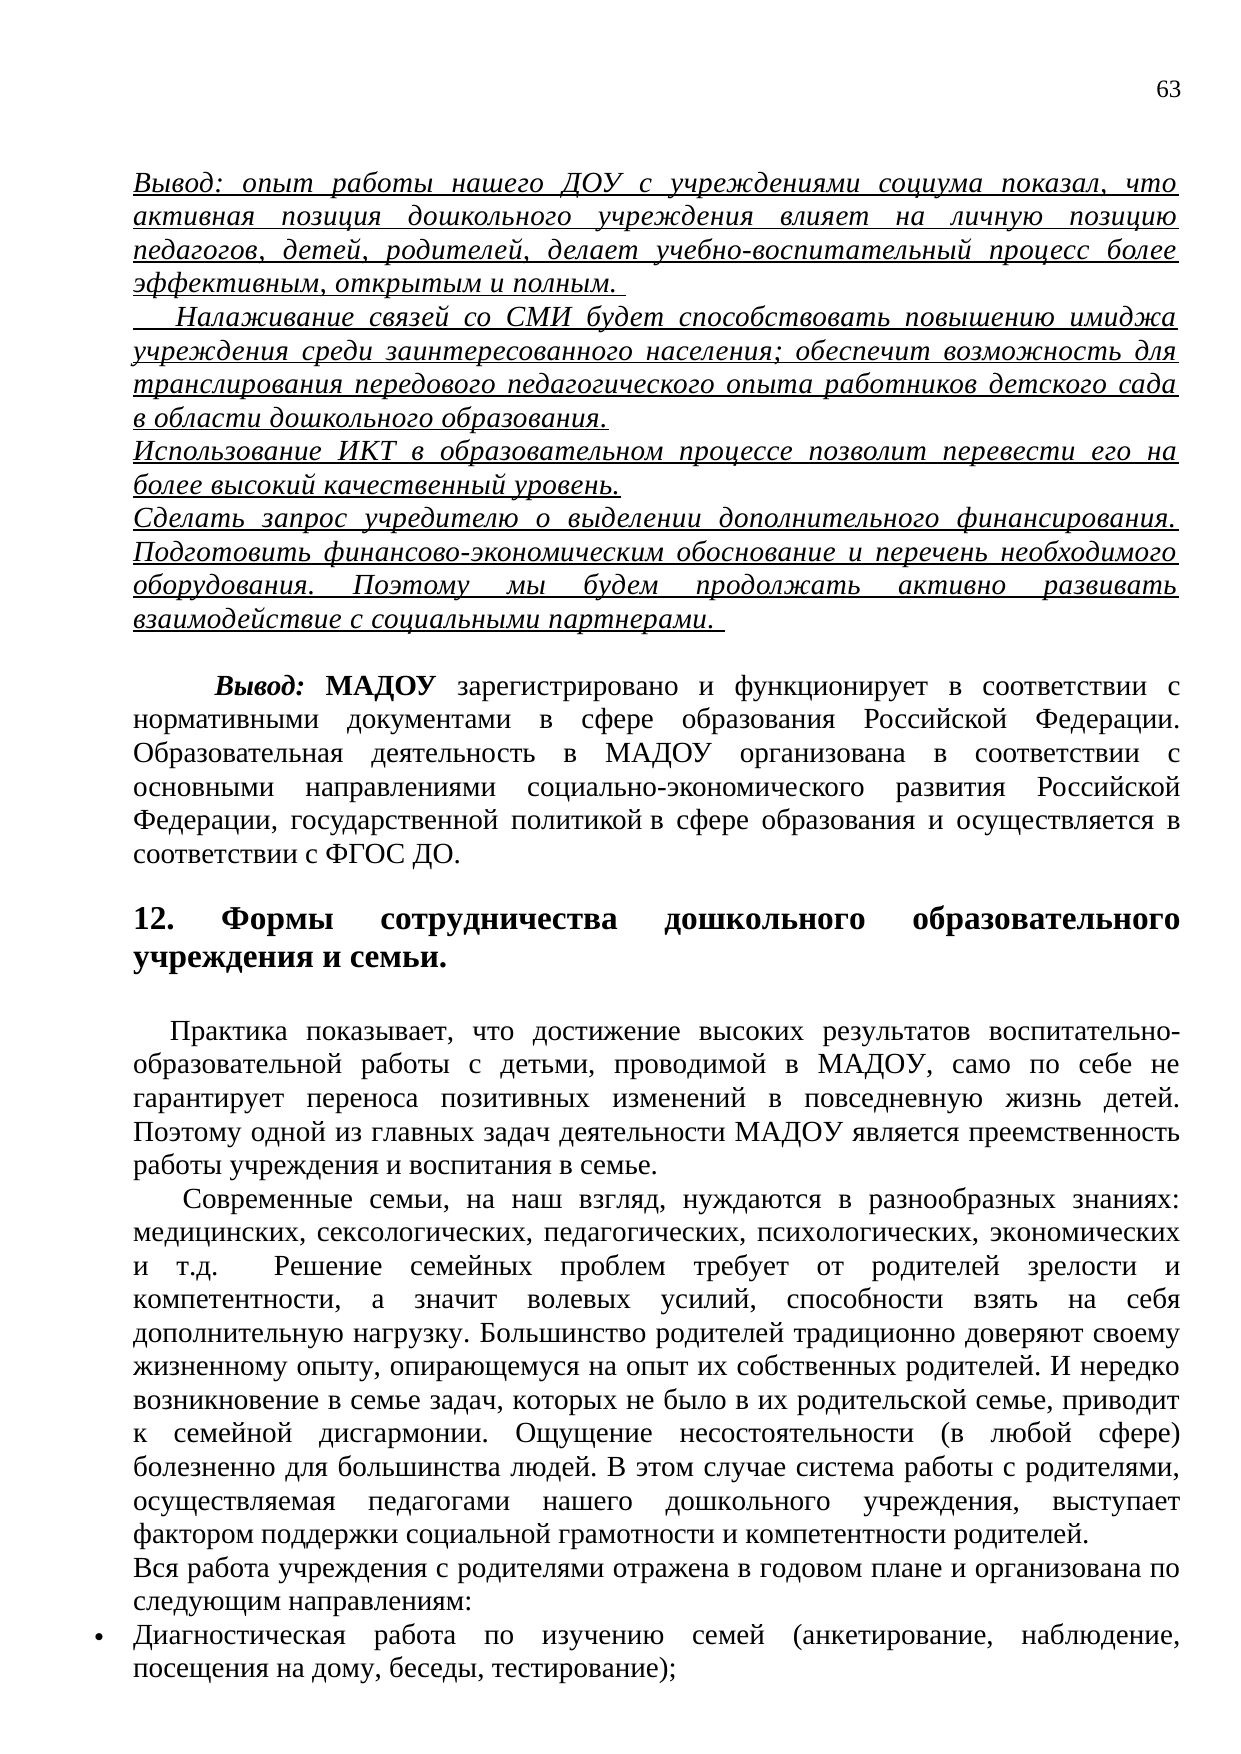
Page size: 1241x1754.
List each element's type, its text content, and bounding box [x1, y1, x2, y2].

text Сделать запрос учредителю о выделении дополнительного финансирования. Подготовить финансово-экономическим обоснование и перечень необходимого оборудования. Поэтому мы будем продолжать активно развивать взаимодействие с социальными партнерами. [133, 500, 1181, 634]
text Использование ИКТ в образовательном процессе позволит перевести его на более высокий качественный уровень. [133, 433, 1181, 500]
text Вывод: опыт работы нашего ДОУ с учреждениями социума показал, что активная позиция дошкольного учреждения влияет на личную позицию педагогов, детей, родителей, делает учебно-воспитательный процесс более эффективным, открытым и полным. [133, 165, 1181, 299]
text Вся работа учреждения с родителями отражена в годовом плане и организована по следующим направлениям: [133, 1550, 1181, 1617]
text Современные семьи, на наш взгляд, нуждаются в разнообразных знаниях: медицинских, сексологических, педагогических, психологических, экономических и т.д. Решение семейных проблем требует от родителей зрелости и компетентности, а значит волевых усилий, способности взять на себя дополнительную нагрузку. Большинство родителей традиционно доверяют своему жизненному опыту, опирающемуся на опыт их собственных родителей. И нередко возникновение в семье задач, которых не было в их родительской семье, приводит к семейной дисгармонии. Ощущение несостоятельности (в любой сфере) болезненно для большинства людей. В этом случае система работы с родителями, осуществляемая педагогами нашего дошкольного учреждения, выступает фактором поддержки социальной грамотности и компетентности родителей. [133, 1181, 1181, 1550]
text Практика показывает, что достижение высоких результатов воспитательно-образовательной работы с детьми, проводимой в МАДОУ, само по себе не гарантирует переноса позитивных изменений в повседневную жизнь детей. Поэтому одной из главных задач деятельности МАДОУ является преемственность работы учреждения и воспитания в семье. [133, 1013, 1181, 1181]
text 12. Формы сотрудничества дошкольного образовательного учреждения и семьи. [133, 898, 1181, 975]
text Налаживание связей со СМИ будет способствовать повышению имиджа учреждения среди заинтересованного населения; обеспечит возможность для транслирования передового педагогического опыта работников детского сада в области дошкольного образования. [133, 299, 1181, 433]
text Вывод: МАДОУ зарегистрировано и функционирует в соответствии с нормативными документами в сфере образования Российской Федерации. Образовательная деятельность в МАДОУ организована в соответствии с основными направлениями социально-экономического развития Российской Федерации, государственной политикой в сфере образования и осуществляется в соответствии с ФГОС ДО. [133, 668, 1181, 869]
list Диагностическая работа по изучению семей (анкетирование, наблюдение, посещения на дому, беседы, тестирование); [95, 1617, 1181, 1684]
